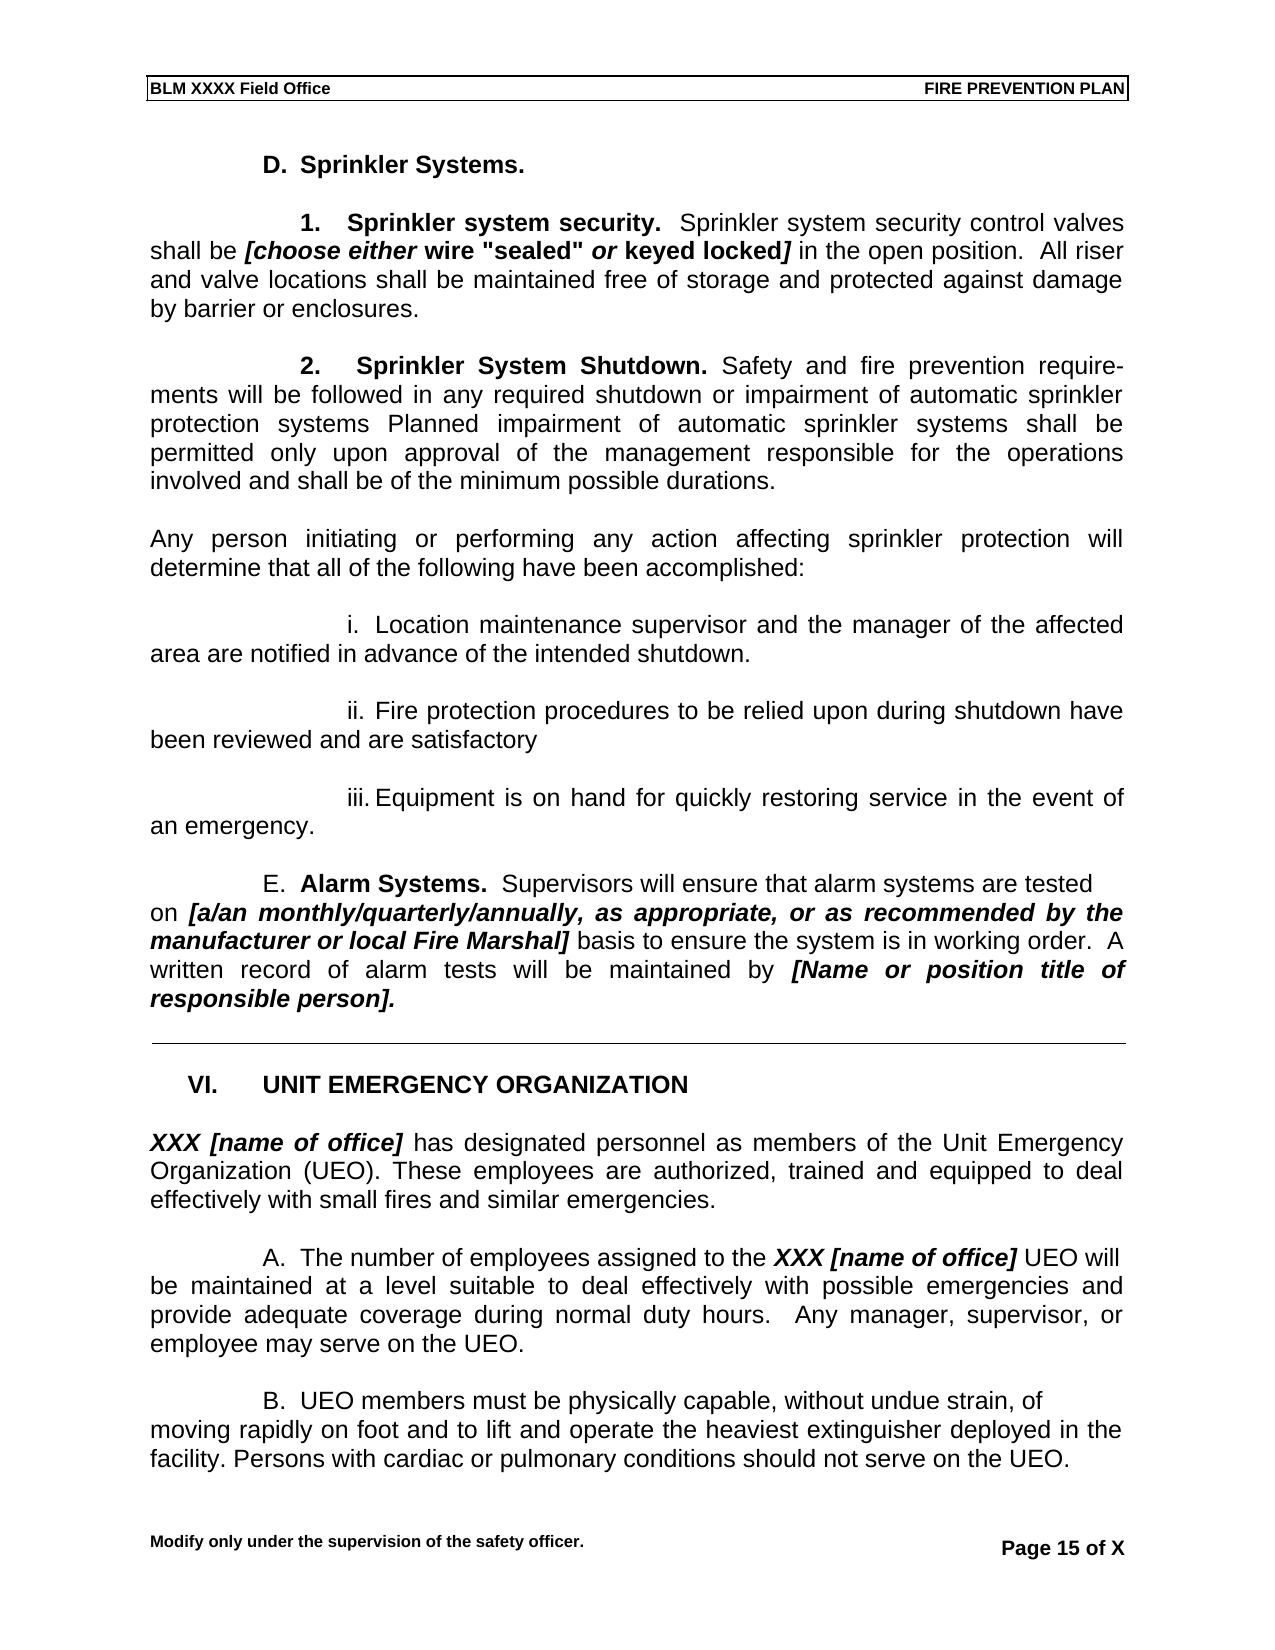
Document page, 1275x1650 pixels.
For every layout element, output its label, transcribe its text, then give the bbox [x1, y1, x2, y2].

list Alarm Systems. Supervisors will ensure that alarm systems are tested [262, 869, 1125, 897]
list UNIT EMERGENCY ORGANIZATION [187, 1070, 1125, 1099]
list Sprinkler System Shutdown. Safety and fire prevention require-ments will be followed in any required shutdown or impairment of automatic sprinkler protection systems Planned impairment of automatic sprinkler systems shall be permitted only upon approval of the management responsible for the operations involved and shall be of the minimum possible durations. [150, 351, 1125, 495]
list UEO members must be physically capable, without undue strain, of [225, 1386, 1125, 1415]
text Any person initiating or performing any action affecting sprinkler protection will determine that all of the following have been accomplished: [150, 524, 1125, 581]
list The number of employees assigned to the XXX [name of office] UEO will [225, 1242, 1125, 1271]
list Sprinkler Systems. [262, 150, 1125, 179]
text moving rapidly on foot and to lift and operate the heaviest extinguisher deployed in the facility. Persons with cardiac or pulmonary conditions should not serve on the UEO. [150, 1415, 1125, 1472]
list Fire protection procedures to be relied upon during shutdown have been reviewed and are satisfactory [150, 696, 1125, 754]
text on [a/an monthly/quarterly/annually, as appropriate, or as recommended by the manufacturer or local Fire Marshal] basis to ensure the system is in working order. A written record of alarm tests will be maintained by [Name or position title of responsible person]. [150, 897, 1125, 1012]
list Sprinkler system security. Sprinkler system security control valves shall be [choose either wire "sealed" or keyed locked] in the open position. All riser and valve locations shall be maintained free of storage and protected against damage by barrier or enclosures. [150, 207, 1125, 322]
list Equipment is on hand for quickly restoring service in the event of an emergency. [150, 782, 1125, 840]
text XXX [name of office] has designated personnel as members of the Unit Emergency Organization (UEO). These employees are authorized, trained and equipped to deal effectively with small fires and similar emergencies. [150, 1127, 1125, 1214]
text be maintained at a level suitable to deal effectively with possible emergencies and provide adequate coverage during normal duty hours. Any manager, supervisor, or employee may serve on the UEO. [150, 1271, 1125, 1357]
list Location maintenance supervisor and the manager of the affected area are notified in advance of the intended shutdown. [150, 610, 1125, 667]
